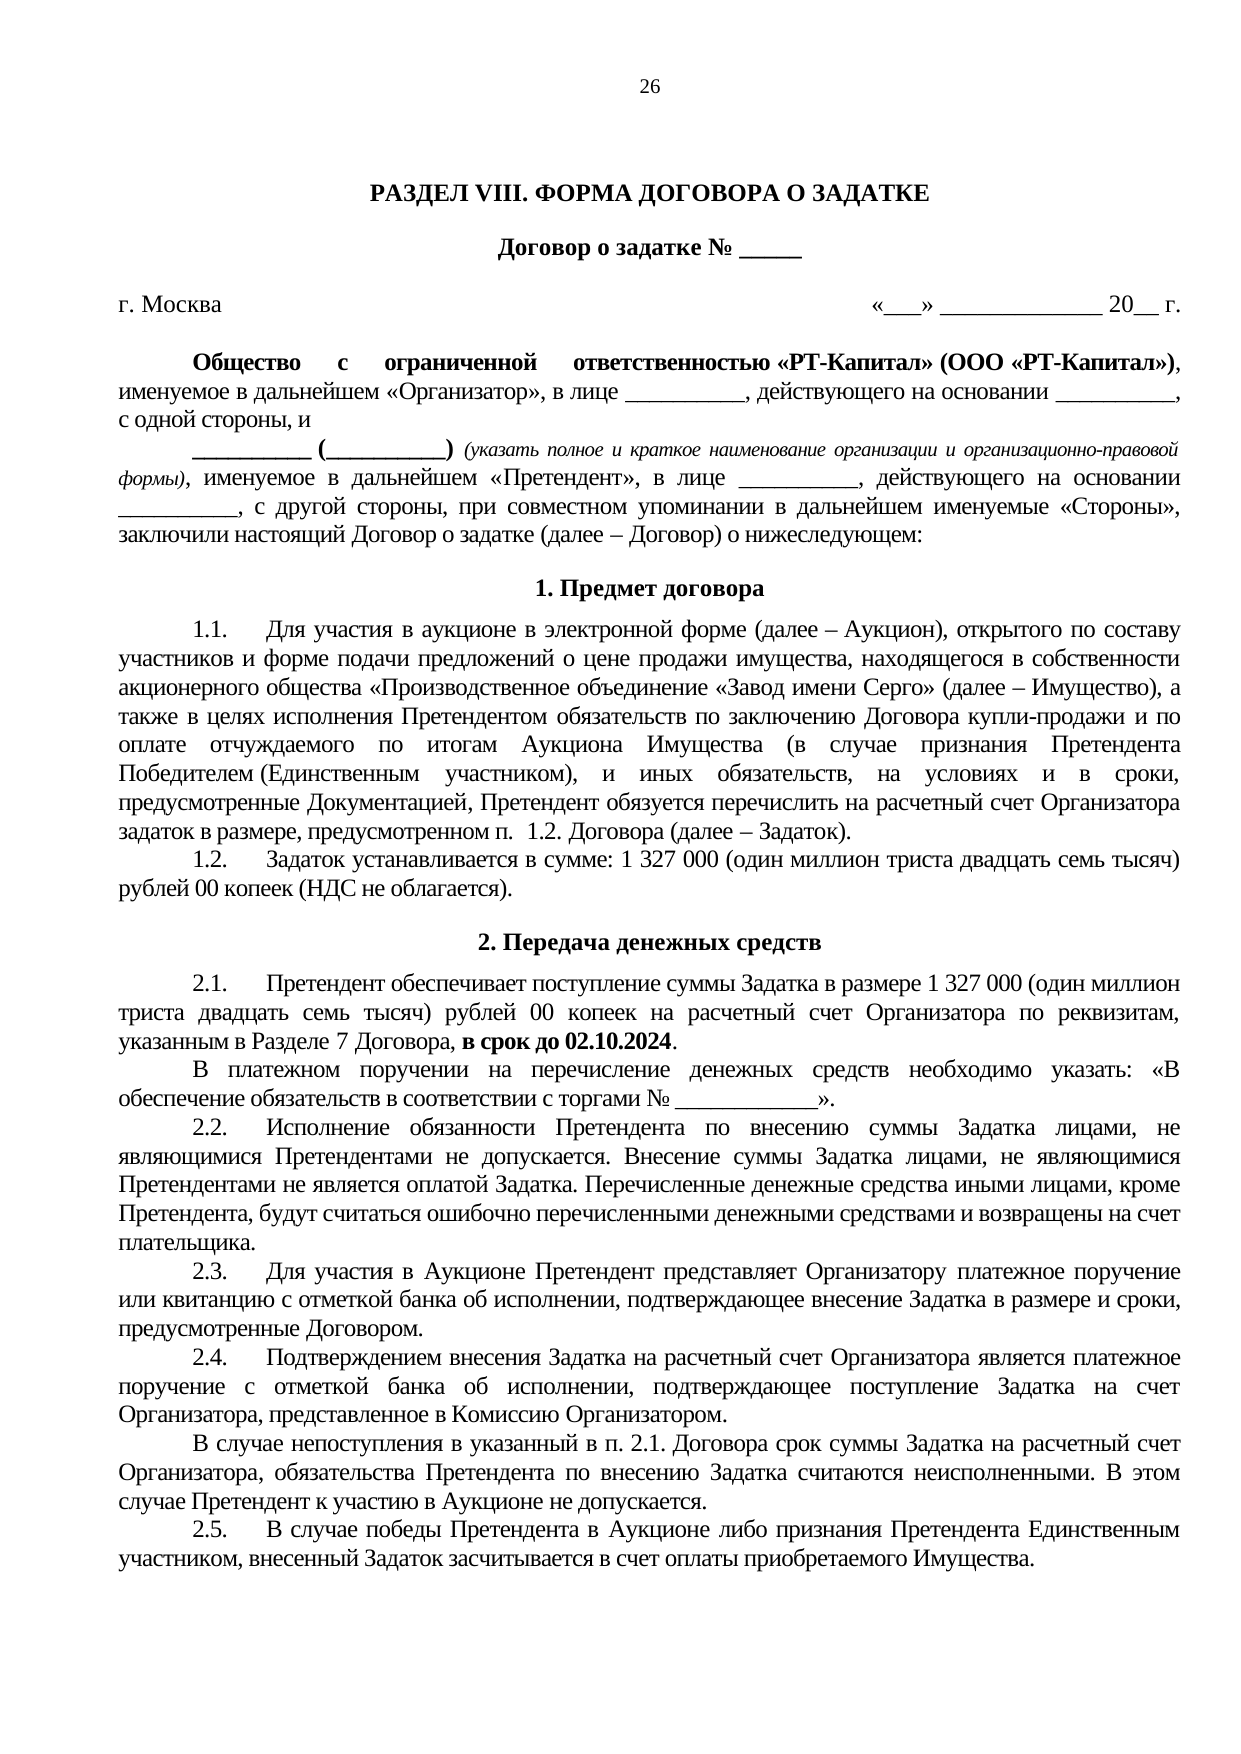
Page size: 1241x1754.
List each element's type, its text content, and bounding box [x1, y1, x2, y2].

list Задаток устанавливается в сумме: 1 327 000 (один миллион триста двадцать семь тысяч) рублей 00 копеек (НДС не облагается). [118, 844, 1181, 902]
list В случае победы Претендента в Аукционе либо признания Претендента Единственным участником, внесенный Задаток засчитывается в счет оплаты приобретаемого Имущества. [118, 1514, 1181, 1572]
list Передача денежных средств [118, 927, 1181, 956]
text __________ (__________) (указать полное и краткое наименование организации и организационно-правовой формы), именуемое в дальнейшем «Претендент», в лице __________, действующего на основании __________, с другой стороны, при совместном упоминании в дальнейшем именуемые «Стороны», заключили настоящий Договор о задатке (далее – Договор) о нижеследующем: [118, 433, 1181, 548]
text В платежном поручении на перечисление денежных средств необходимо указать: «В обеспечение обязательств в соответствии с торгами № ____________». [118, 1054, 1181, 1112]
list Исполнение обязанности Претендента по внесению суммы Задатка лицами, не являющимися Претендентами не допускается. Внесение суммы Задатка лицами, не являющимися Претендентами не является оплатой Задатка. Перечисленные денежные средства иными лицами, кроме Претендента, будут считаться ошибочно перечисленными денежными средствами и возвращены на счет плательщика. [118, 1112, 1181, 1256]
list Подтверждением внесения Задатка на расчетный счет Организатора является платежное поручение с отметкой банка об исполнении, подтверждающее поступление Задатка на счет Организатора, представленное в Комиссию Организатором. [118, 1342, 1181, 1428]
text Общество с ограниченной ответственностью «РТ-Капитал» (ООО «РТ-Капитал»), именуемое в дальнейшем «Организатор», в лице __________, действующего на основании __________, с одной стороны, и [118, 347, 1181, 433]
list ФОРМА ДОГОВОРА О ЗАДАТКЕ [118, 178, 1181, 207]
text г. Москва [118, 289, 613, 318]
list Претендент обеспечивает поступление суммы Задатка в размере 1 327 000 (один миллион триста двадцать семь тысяч) рублей 00 копеек на расчетный счет Организатора по реквизитам, указанным в Разделе 7 Договора, в срок до 02.10.2024. [118, 968, 1181, 1054]
list Для участия в Аукционе Претендент представляет Организатору платежное поручение или квитанцию с отметкой банка об исполнении, подтверждающее внесение Задатка в размере и сроки, предусмотренные Договором. [118, 1256, 1181, 1342]
text В случае непоступления в указанный в п. 2.1. Договора срок суммы Задатка на расчетный счет Организатора, обязательства Претендента по внесению Задатка считаются неисполненными. В этом случае Претендент к участию в Аукционе не допускается. [118, 1428, 1181, 1514]
text «___» _____________ 20__ г. [686, 289, 1181, 318]
list Предмет договора [118, 573, 1181, 602]
list Для участия в аукционе в электронной форме (далее – Аукцион), открытого по составу участников и форме подачи предложений о цене продажи имущества, находящегося в собственности акционерного общества «Производственное объединение «Завод имени Серго» (далее – Имущество), а также в целях исполнения Претендентом обязательств по заключению Договора купли-продажи и по оплате отчуждаемого по итогам Аукциона Имущества (в случае признания Претендента Победителем (Единственным участником), и иных обязательств, на условиях и в сроки, предусмотренные Документацией, Претендент обязуется перечислить на расчетный счет Организатора задаток в размере, предусмотренном п. 1.2. Договора (далее – Задаток). [118, 614, 1181, 844]
text Договор о задатке № _____ [118, 232, 1181, 261]
